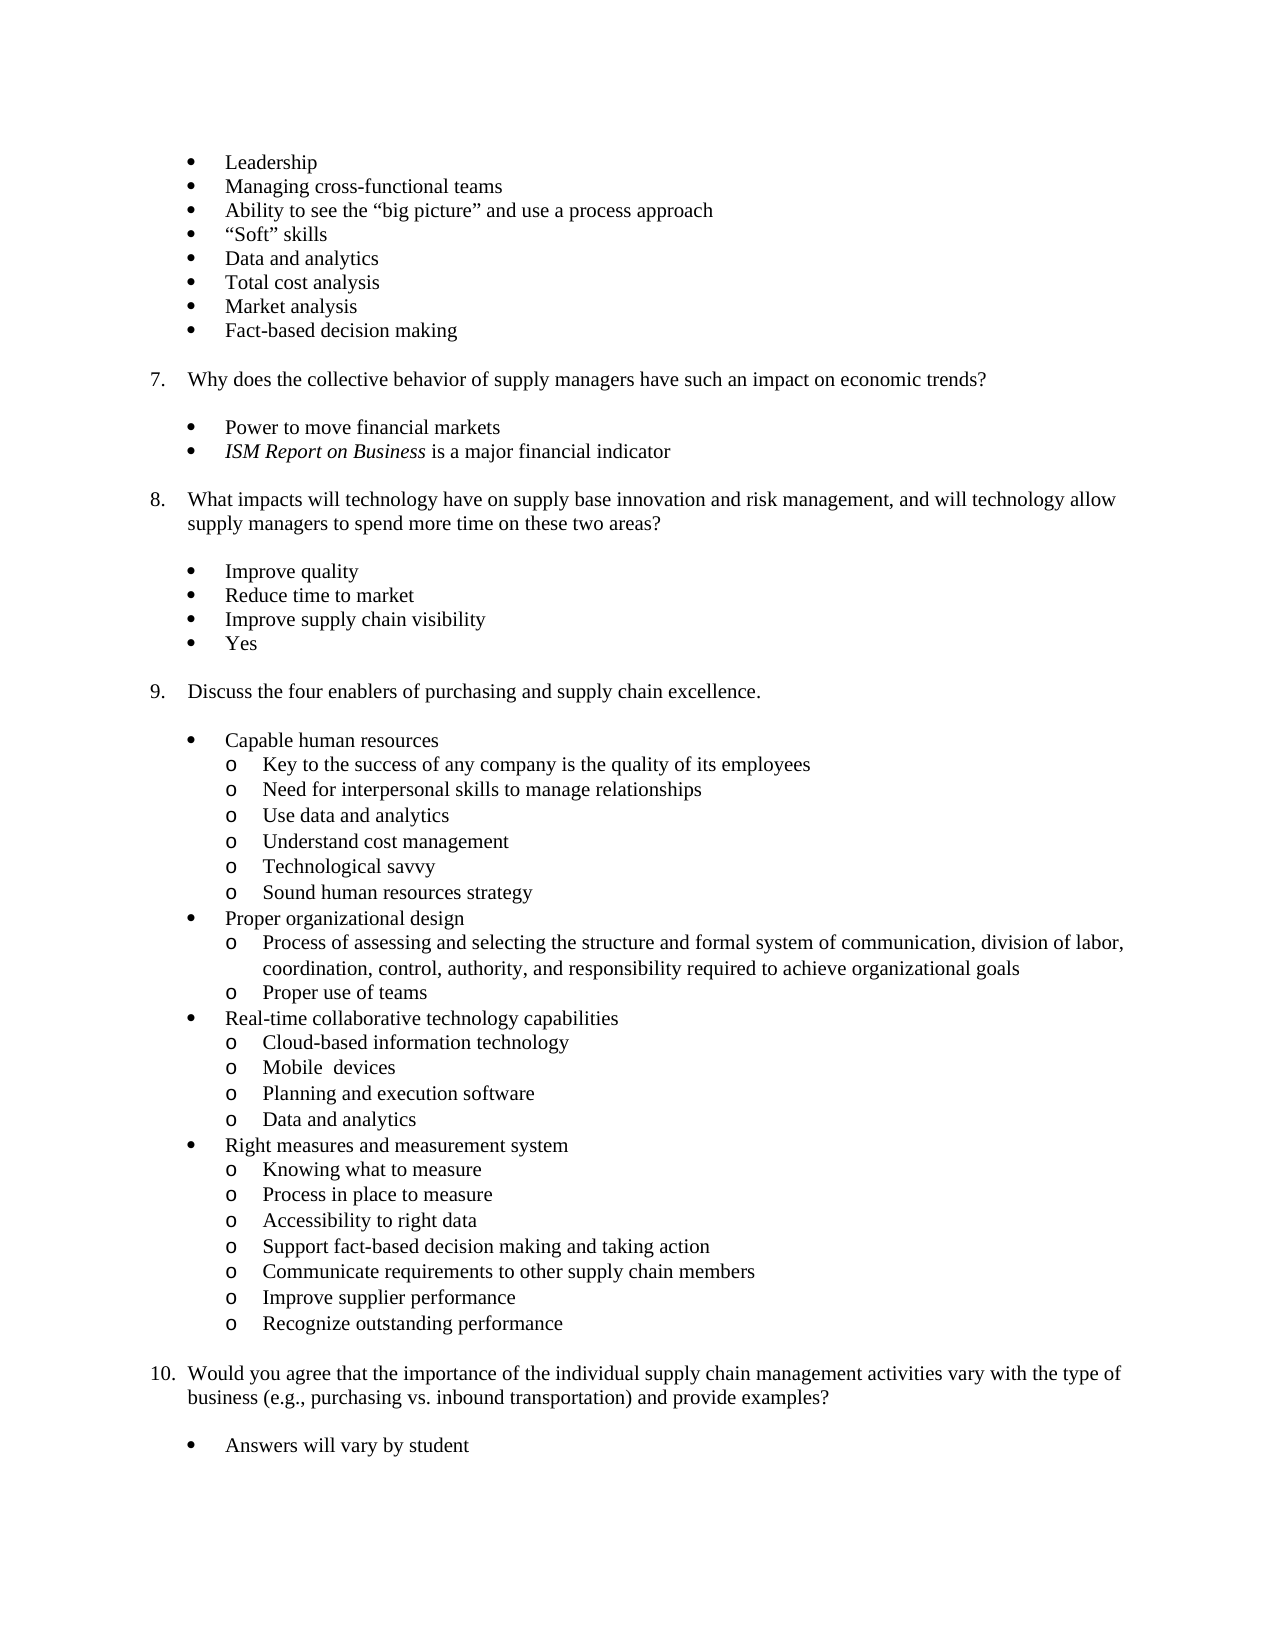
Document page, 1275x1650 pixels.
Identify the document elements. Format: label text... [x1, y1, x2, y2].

list Proper organizational design [187, 906, 1125, 930]
list Need for interpersonal skills to manage relationships [225, 777, 1125, 803]
text 7. Why does the collective behavior of supply managers have such an impact on economic trends? [150, 367, 1125, 391]
list Process of assessing and selecting the structure and formal system of communication, division of labor, coordination, control, authority, and responsibility required to achieve organizational goals [225, 930, 1125, 980]
list Fact-based decision making [187, 318, 1125, 342]
list Market analysis [187, 294, 1125, 318]
list Mobile devices [225, 1055, 1125, 1081]
list Total cost analysis [187, 270, 1125, 294]
list Use data and analytics [225, 803, 1125, 829]
list Improve supply chain visibility [187, 607, 1125, 631]
list Capable human resources [187, 727, 1125, 752]
list Proper use of teams [225, 980, 1125, 1006]
list Process in place to measure [225, 1182, 1125, 1208]
list Reduce time to market [187, 583, 1125, 607]
list Knowing what to measure [225, 1157, 1125, 1182]
list Technological savvy [225, 854, 1125, 880]
list Data and analytics [225, 1107, 1125, 1132]
text 8. What impacts will technology have on supply base innovation and risk management, and will technology allow supply managers to spend more time on these two areas? [150, 487, 1125, 535]
list Ability to see the “big picture” and use a process approach [187, 198, 1125, 222]
list Cloud-based information technology [225, 1029, 1125, 1055]
list Answers will vary by student [187, 1433, 1125, 1457]
list “Soft” skills [187, 222, 1125, 246]
list Recognize outstanding performance [225, 1311, 1125, 1337]
list Improve supplier performance [225, 1285, 1125, 1311]
list Understand cost management [225, 829, 1125, 854]
list Sound human resources strategy [225, 880, 1125, 906]
list Improve quality [187, 559, 1125, 583]
list Yes [187, 631, 1125, 655]
list Accessibility to right data [225, 1208, 1125, 1234]
list Data and analytics [187, 246, 1125, 270]
list Right measures and measurement system [187, 1132, 1125, 1157]
list Support fact-based decision making and taking action [225, 1234, 1125, 1259]
list Managing cross-functional teams [187, 174, 1125, 198]
list ISM Report on Business is a major financial indicator [187, 439, 1125, 463]
list Communicate requirements to other supply chain members [225, 1259, 1125, 1285]
list Planning and execution software [225, 1081, 1125, 1107]
list Power to move financial markets [187, 415, 1125, 439]
text 9. Discuss the four enablers of purchasing and supply chain excellence. [150, 679, 1125, 703]
list Leadership [187, 150, 1125, 174]
text 10. Would you agree that the importance of the individual supply chain management activities vary with the type of business (e.g., purchasing vs. inbound transportation) and provide examples? [150, 1361, 1125, 1409]
list Key to the success of any company is the quality of its employees [225, 752, 1125, 777]
list Real-time collaborative technology capabilities [187, 1006, 1125, 1029]
